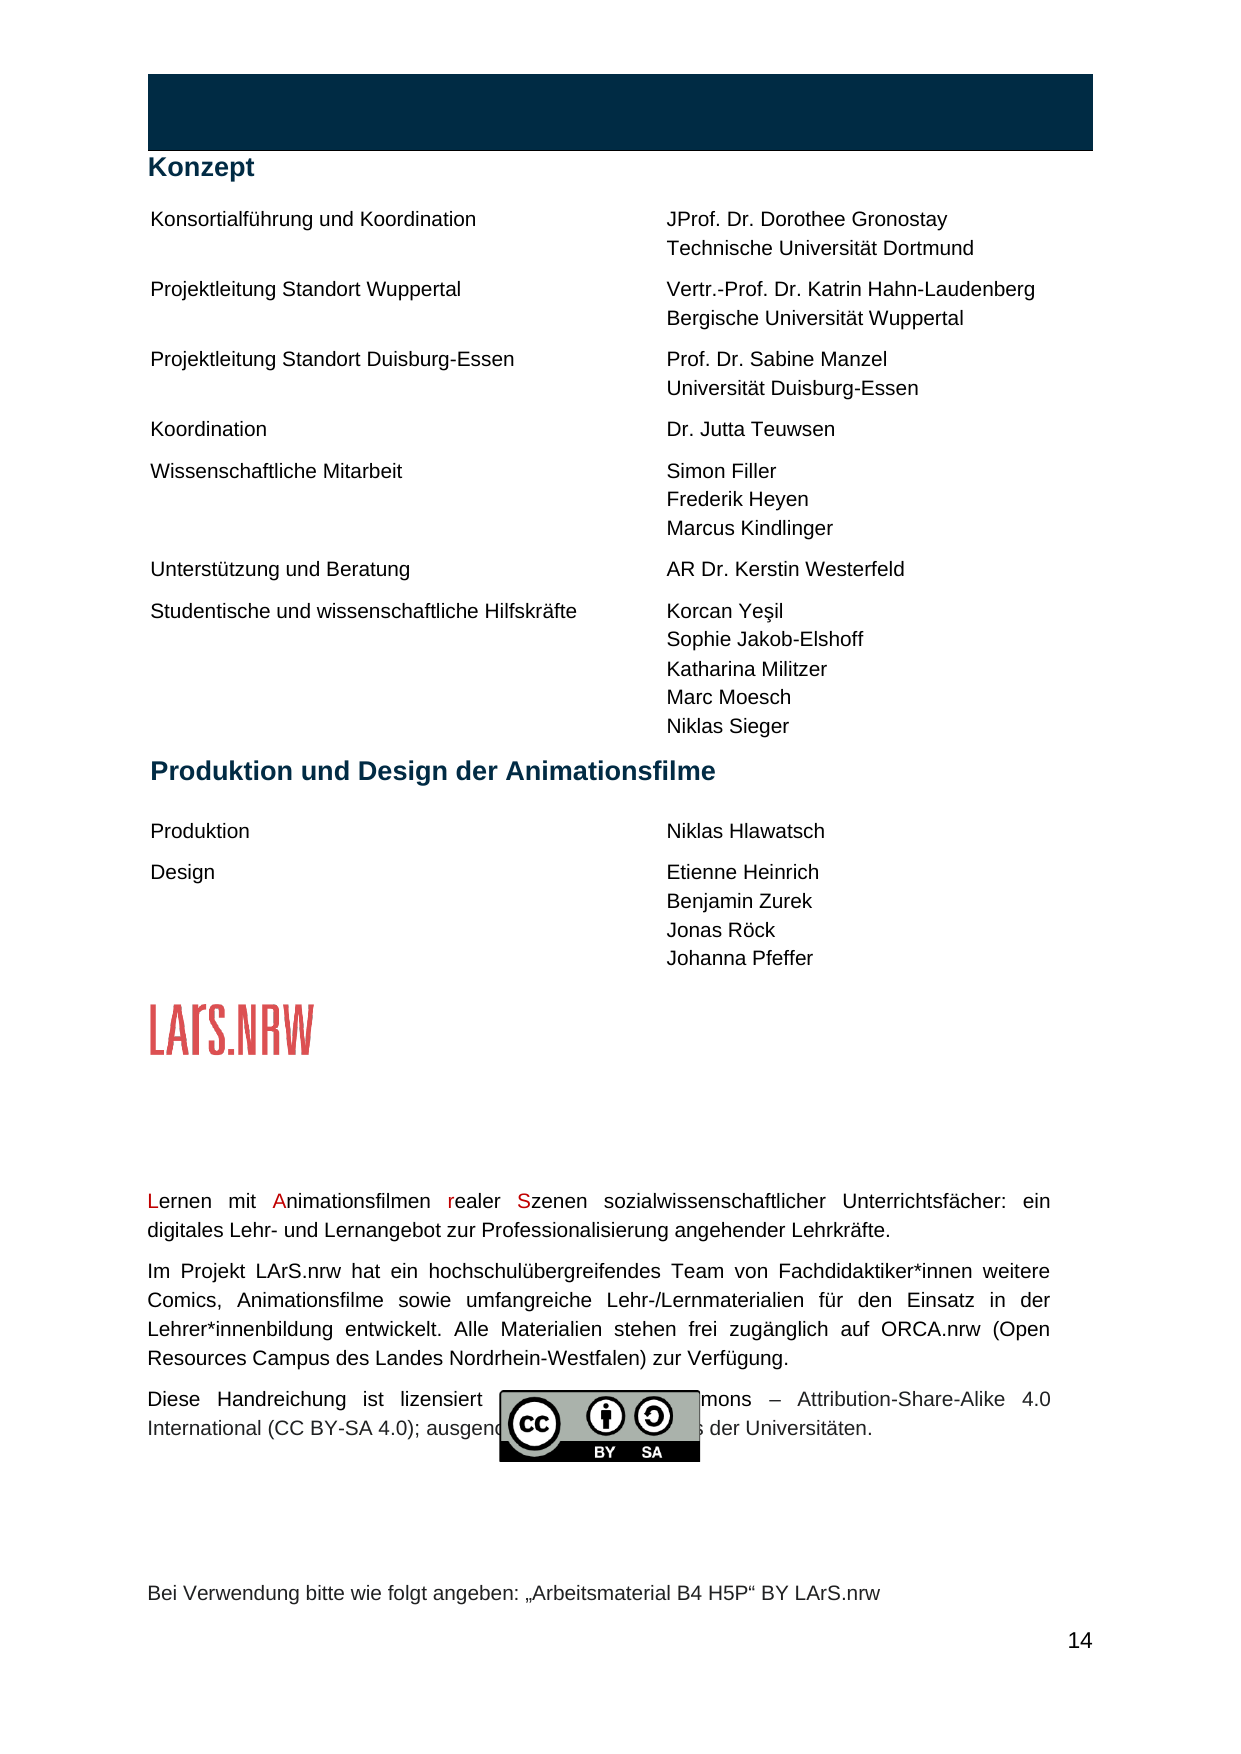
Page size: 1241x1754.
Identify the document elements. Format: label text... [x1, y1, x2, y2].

picture [499, 1390, 701, 1462]
text Konzept [148, 151, 1093, 182]
picture [134, 993, 319, 1068]
